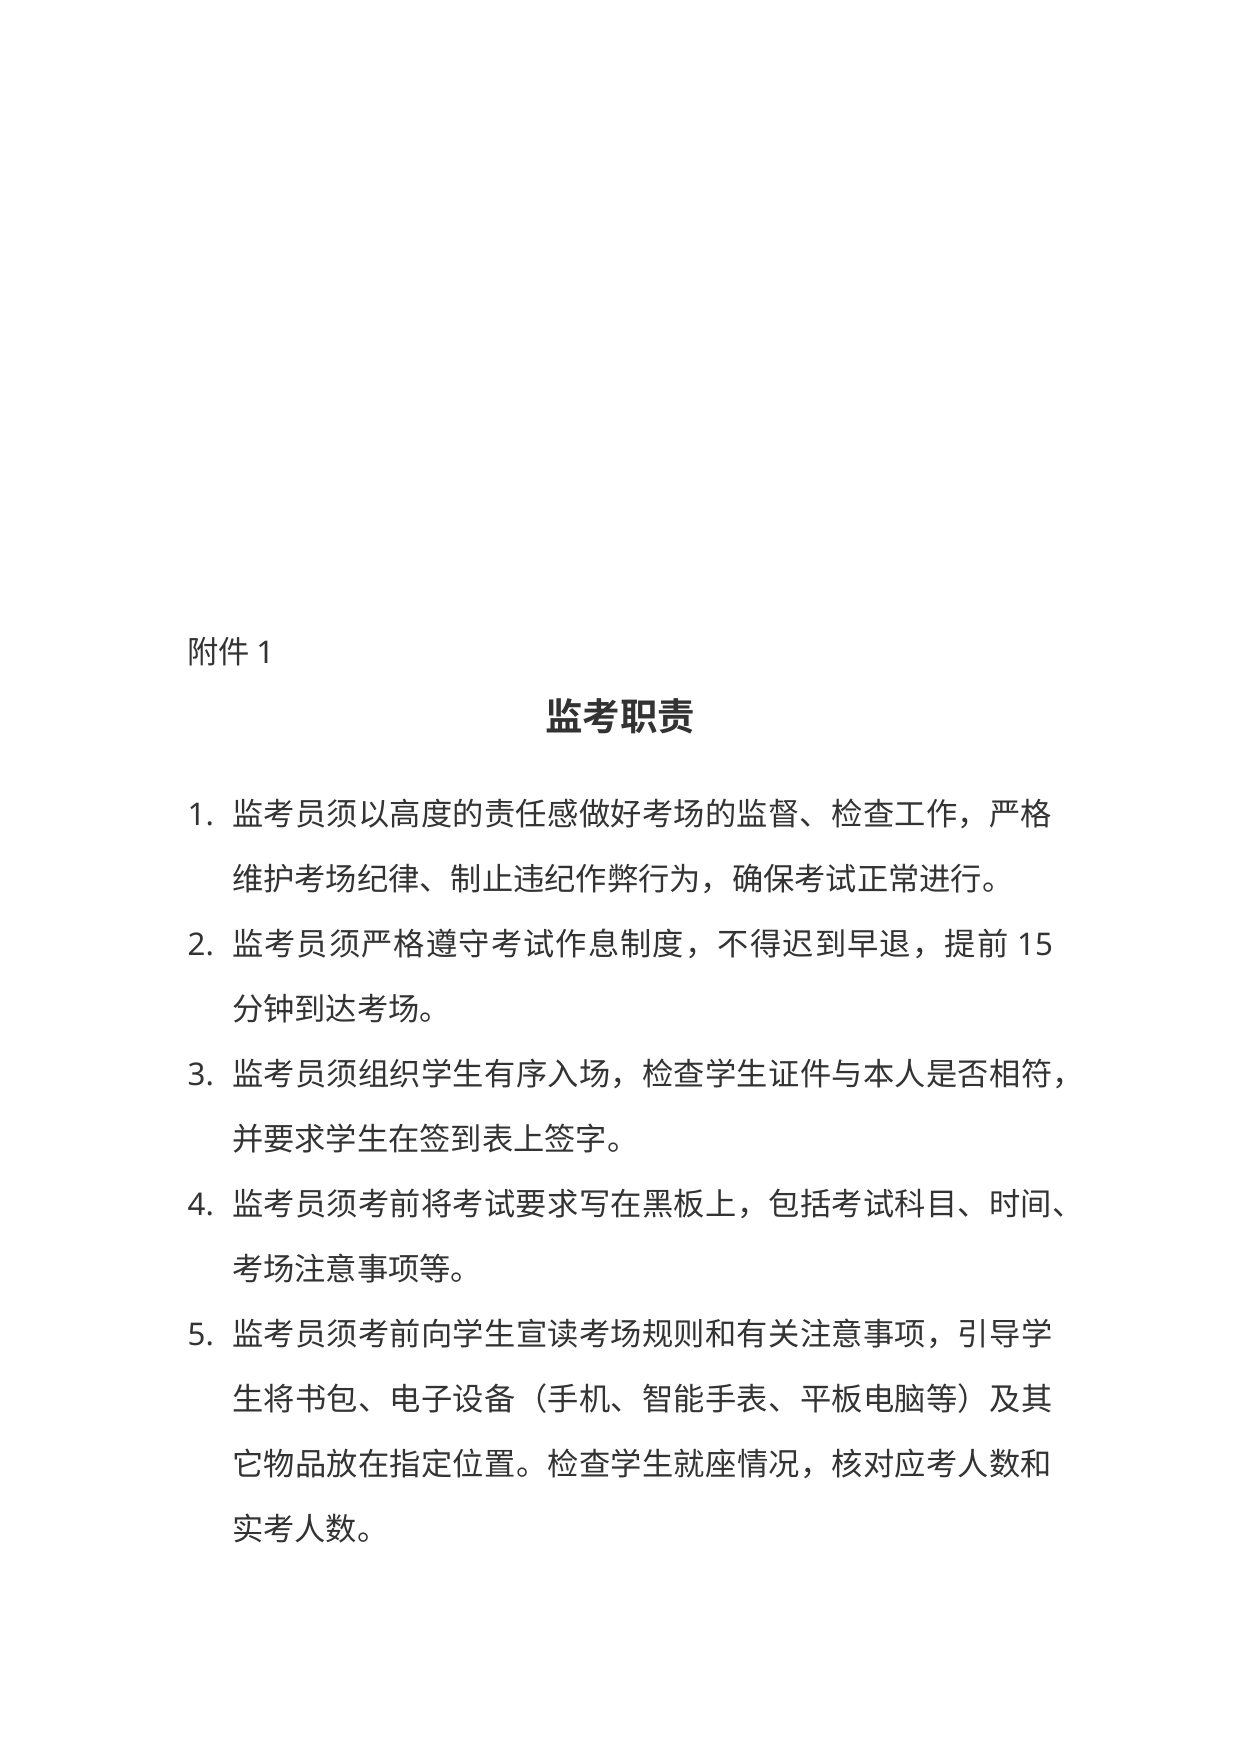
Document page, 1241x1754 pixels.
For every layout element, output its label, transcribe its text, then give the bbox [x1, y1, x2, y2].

list 监考员须考前向学生宣读考场规则和有关注意事项，引导学生将书包、电子设备（手机、智能手表、平板电脑等）及其它物品放在指定位置。检查学生就座情况，核对应考人数和实考人数。 [187, 1299, 1053, 1559]
subtitle 附件1 [187, 617, 1053, 682]
list 监考员须组织学生有序入场，检查学生证件与本人是否相符，并要求学生在签到表上签字。 [187, 1039, 1053, 1169]
subtitle 监考职责 [187, 682, 1053, 747]
list 监考员须严格遵守考试作息制度，不得迟到早退，提前15分钟到达考场。 [187, 909, 1053, 1039]
list 监考员须以高度的责任感做好考场的监督、检查工作，严格维护考场纪律、制止违纪作弊行为，确保考试正常进行。 [187, 779, 1053, 909]
list 监考员须考前将考试要求写在黑板上，包括考试科目、时间、考场注意事项等。 [187, 1169, 1053, 1299]
